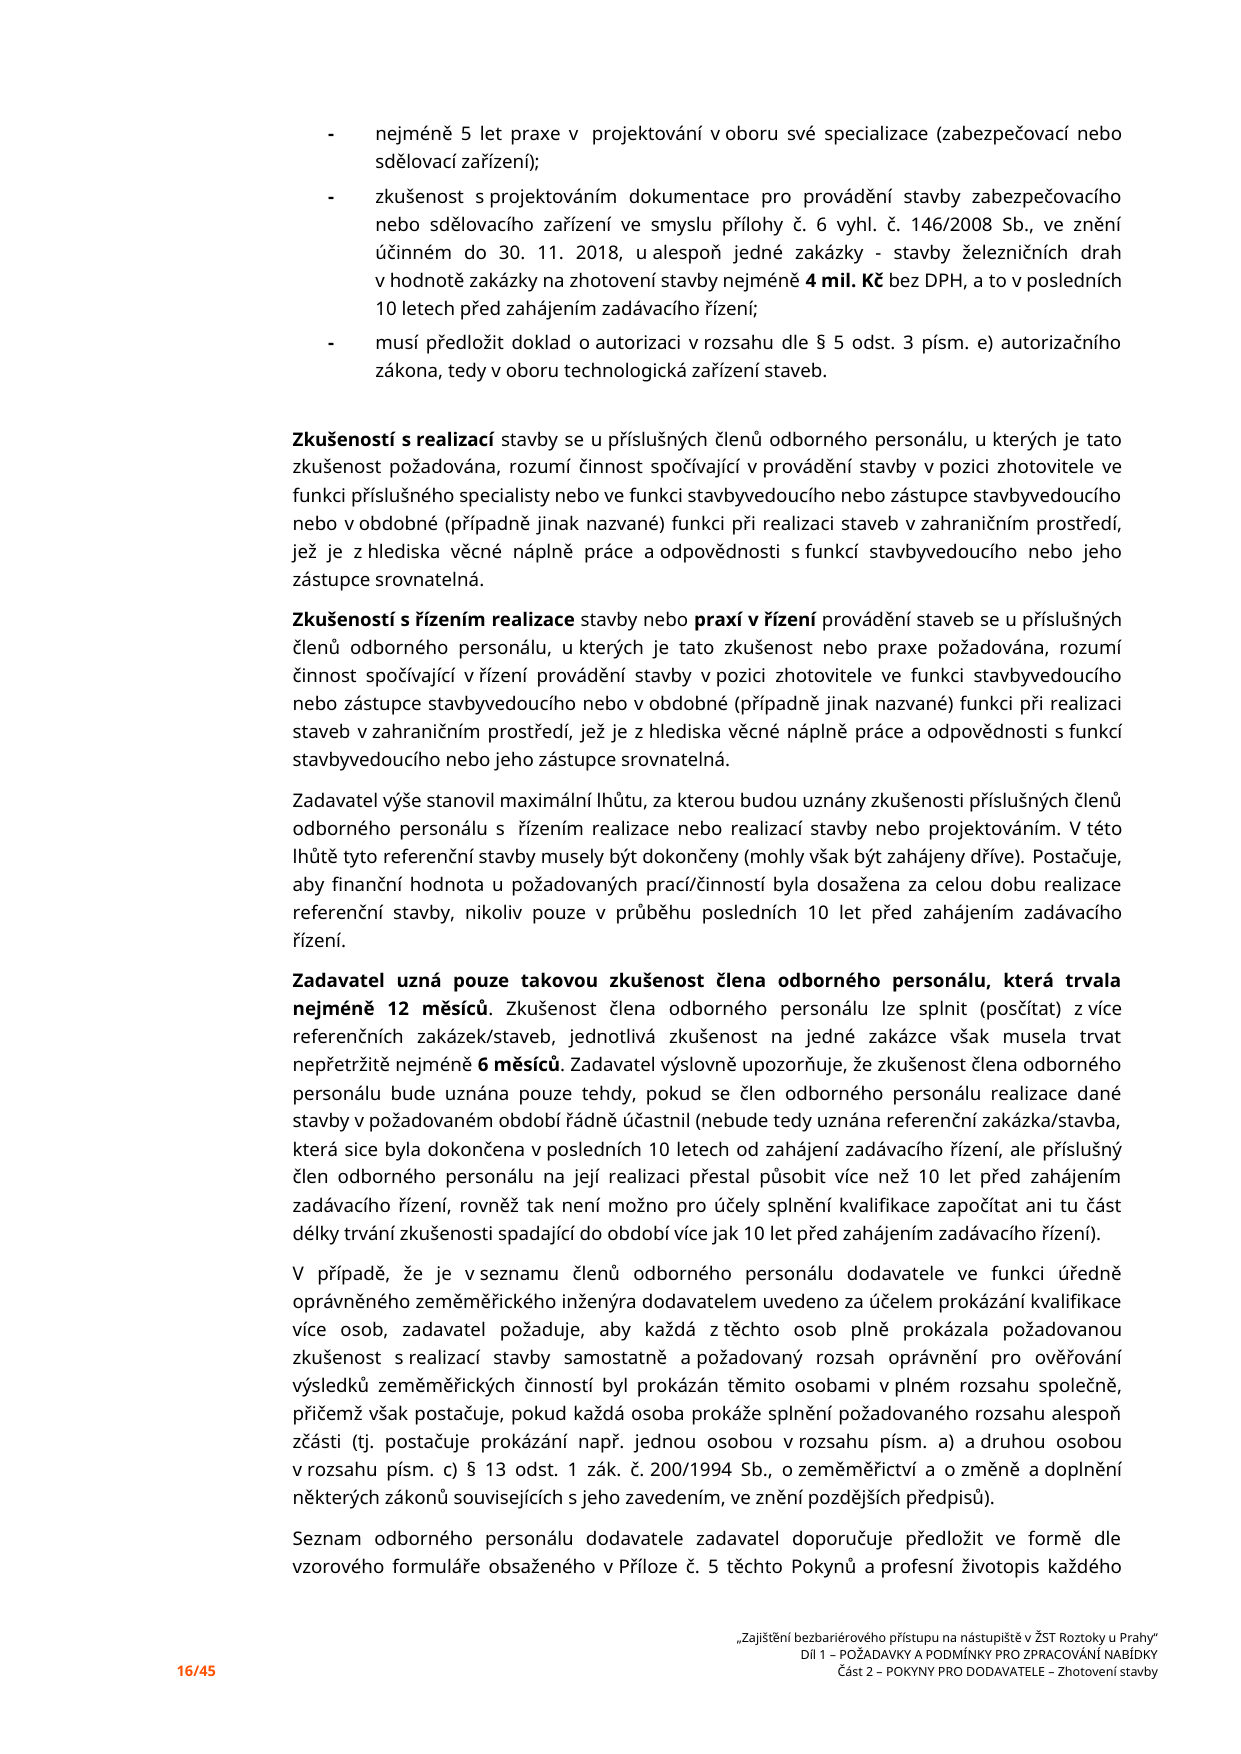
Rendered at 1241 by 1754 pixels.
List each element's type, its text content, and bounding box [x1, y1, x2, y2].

text zkušenost s projektováním dokumentace pro provádění stavby zabezpečovacího nebo sdělovacího zařízení ve smyslu přílohy č. 6 vyhl. č. 146/2008 Sb., ve znění účinném do 30. 11. 2018, u alespoň jedné zakázky - stavby železničních drah v hodnotě zakázky na zhotovení stavby nejméně 4 mil. Kč bez DPH, a to v posledních 10 letech před zahájením zadávacího řízení; [328, 183, 1122, 321]
text Zadavatel uzná pouze takovou zkušenost člena odborného personálu, která trvala nejméně 12 měsíců. Zkušenost člena odborného personálu lze splnit (posčítat) z více referenčních zakázek/staveb, jednotlivá zkušenost na jedné zakázce však musela trvat nepřetržitě nejméně 6 měsíců. Zadavatel výslovně upozorňuje, že zkušenost člena odborného personálu bude uznána pouze tehdy, pokud se člen odborného personálu realizace dané stavby v požadovaném období řádně účastnil (nebude tedy uznána referenční zakázka/stavba, která sice byla dokončena v posledních 10 letech od zahájení zadávacího řízení, ale příslušný člen odborného personálu na její realizaci přestal působit více než 10 let před zahájením zadávacího řízení, rovněž tak není možno pro účely splnění kvalifikace započítat ani tu část délky trvání zkušenosti spadající do období více jak 10 let před zahájením zadávacího řízení). [292, 968, 1122, 1245]
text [292, 1525, 1122, 1579]
text V případě, že je v seznamu členů odborného personálu dodavatele ve funkci úředně oprávněného zeměměřického inženýra dodavatelem uvedeno za účelem prokázání kvalifikace více osob, zadavatel požaduje, aby každá z těchto osob plně prokázala požadovanou zkušenost s realizací stavby samostatně a požadovaný rozsah oprávnění pro ověřování výsledků zeměměřických činností byl prokázán těmito osobami v plném rozsahu společně, přičemž však postačuje, pokud každá osoba prokáže splnění požadovaného rozsahu alespoň zčásti (tj. postačuje prokázání např. jednou osobou v rozsahu písm. a) a druhou osobou v rozsahu písm. c) § 13 odst. 1 zák. č. 200/1994 Sb., o zeměměřictví a o změně a doplnění některých zákonů souvisejících s jeho zavedením, ve znění pozdějších předpisů). [292, 1260, 1122, 1510]
text Zadavatel výše stanovil maximální lhůtu, za kterou budou uznány zkušenosti příslušných členů odborného personálu s řízením realizace nebo realizací stavby nebo projektováním. V této lhůtě tyto referenční stavby musely být dokončeny (mohly však být zahájeny dříve). Postačuje, aby finanční hodnota u požadovaných prací/činností byla dosažena za celou dobu realizace referenční stavby, nikoliv pouze v průběhu posledních 10 let před zahájením zadávacího řízení. [292, 787, 1122, 953]
text Zkušeností s řízením realizace stavby nebo praxí v řízení provádění staveb se u příslušných členů odborného personálu, u kterých je tato zkušenost nebo praxe požadována, rozumí činnost spočívající v řízení provádění stavby v pozici zhotovitele ve funkci stavbyvedoucího nebo zástupce stavbyvedoucího nebo v obdobné (případně jinak nazvané) funkci při realizaci staveb v zahraničním prostředí, jež je z hlediska věcné náplně práce a odpovědnosti s funkcí stavbyvedoucího nebo jeho zástupce srovnatelná. [292, 606, 1122, 772]
text musí předložit doklad o autorizaci v rozsahu dle § 5 odst. 3 písm. e) autorizačního zákona, tedy v oboru technologická zařízení staveb. [328, 329, 1122, 383]
text Zkušeností s realizací stavby se u příslušných členů odborného personálu, u kterých je tato zkušenost požadována, rozumí činnost spočívající v provádění stavby v pozici zhotovitele ve funkci příslušného specialisty nebo ve funkci stavbyvedoucího nebo zástupce stavbyvedoucího nebo v obdobné (případně jinak nazvané) funkci při realizaci staveb v zahraničním prostředí, jež je z hlediska věcné náplně práce a odpovědnosti s funkcí stavbyvedoucího nebo jeho zástupce srovnatelná. [292, 426, 1122, 591]
text nejméně 5 let praxe v projektování v oboru své specializace (zabezpečovací nebo sdělovací zařízení); [328, 121, 1122, 174]
